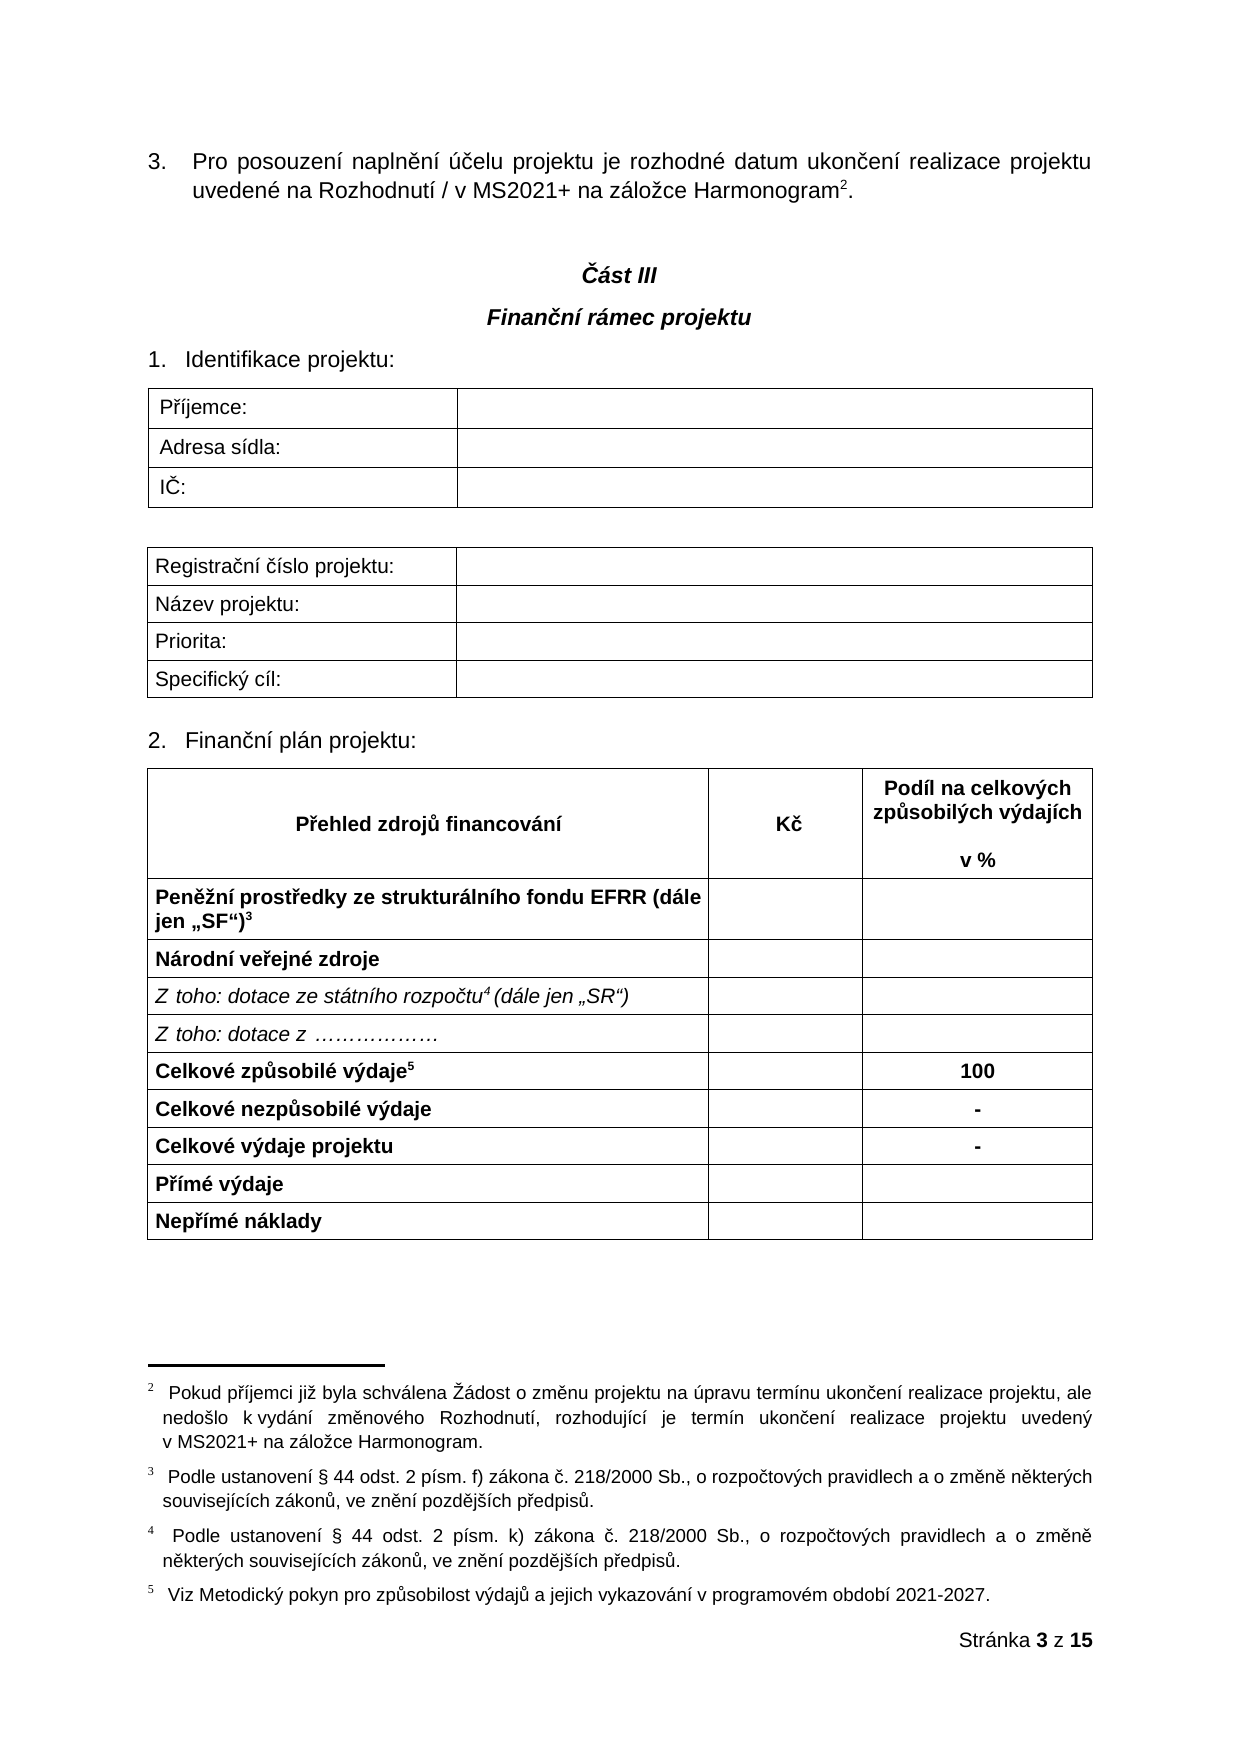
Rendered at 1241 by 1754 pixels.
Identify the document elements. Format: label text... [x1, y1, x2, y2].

table_cell [863, 1015, 1092, 1052]
table_cell [863, 978, 1092, 1014]
table_cell 100 [863, 1053, 1092, 1089]
table_cell Název projektu: [148, 586, 456, 622]
table_cell [709, 1128, 862, 1164]
table_header Přehled zdrojů financování [148, 769, 708, 878]
table_cell Přímé výdaje [148, 1165, 708, 1202]
table_cell - [863, 1128, 1092, 1164]
table_cell [863, 879, 1092, 939]
table_cell [709, 1090, 862, 1127]
table_cell [457, 586, 1092, 622]
table_cell Z toho: dotace ze státního rozpočtu (dále jen „SR“) [148, 978, 708, 1014]
table_cell [709, 1203, 862, 1239]
table_cell Celkové výdaje projektu [148, 1128, 708, 1164]
table_cell - [863, 1090, 1092, 1127]
list Finanční plán projektu: [148, 727, 1093, 753]
table_cell [709, 940, 862, 977]
table_cell [863, 1165, 1092, 1202]
table_cell [709, 879, 862, 939]
table_cell [457, 661, 1092, 697]
table_cell Specifický cíl: [148, 661, 456, 697]
table_cell IČ: [149, 468, 457, 507]
table_cell [863, 1203, 1092, 1239]
table_header Příjemce: [149, 389, 457, 427]
table_cell [458, 429, 1092, 467]
table_header [458, 389, 1092, 427]
table_cell [709, 1015, 862, 1052]
subtitle Finanční rámec projektu [148, 304, 1093, 330]
table_cell [709, 1165, 862, 1202]
table_header Registrační číslo projektu: [148, 548, 456, 584]
table_cell Celkové nezpůsobilé výdaje [148, 1090, 708, 1127]
table_cell [709, 1053, 862, 1089]
table_header Podíl na celkových způsobilých výdajích v % [863, 769, 1092, 878]
table_header Kč [709, 769, 862, 878]
table_header [457, 548, 1092, 584]
table_cell Celkové způsobilé výdaje [148, 1053, 708, 1089]
table_cell Nepřímé náklady [148, 1203, 708, 1239]
table_cell Adresa sídla: [149, 429, 457, 467]
list Identifikace projektu: [148, 346, 1093, 372]
table_cell Peněžní prostředky ze strukturálního fondu EFRR (dále jen „SF“) [148, 879, 708, 939]
table_cell [457, 623, 1092, 659]
table_cell Z toho: dotace z ……………… [148, 1015, 708, 1052]
table_cell [709, 978, 862, 1014]
table_cell [458, 468, 1092, 507]
table_cell [863, 940, 1092, 977]
list Pro posouzení naplnění účelu projektu je rozhodné datum ukončení realizace projektu uvedené na Rozhodnutí / v MS2021+ na záložce Harmonogram. [148, 148, 1093, 204]
table_cell Priorita: [148, 623, 456, 659]
subtitle Část III [148, 262, 1093, 288]
table_cell Národní veřejné zdroje [148, 940, 708, 977]
